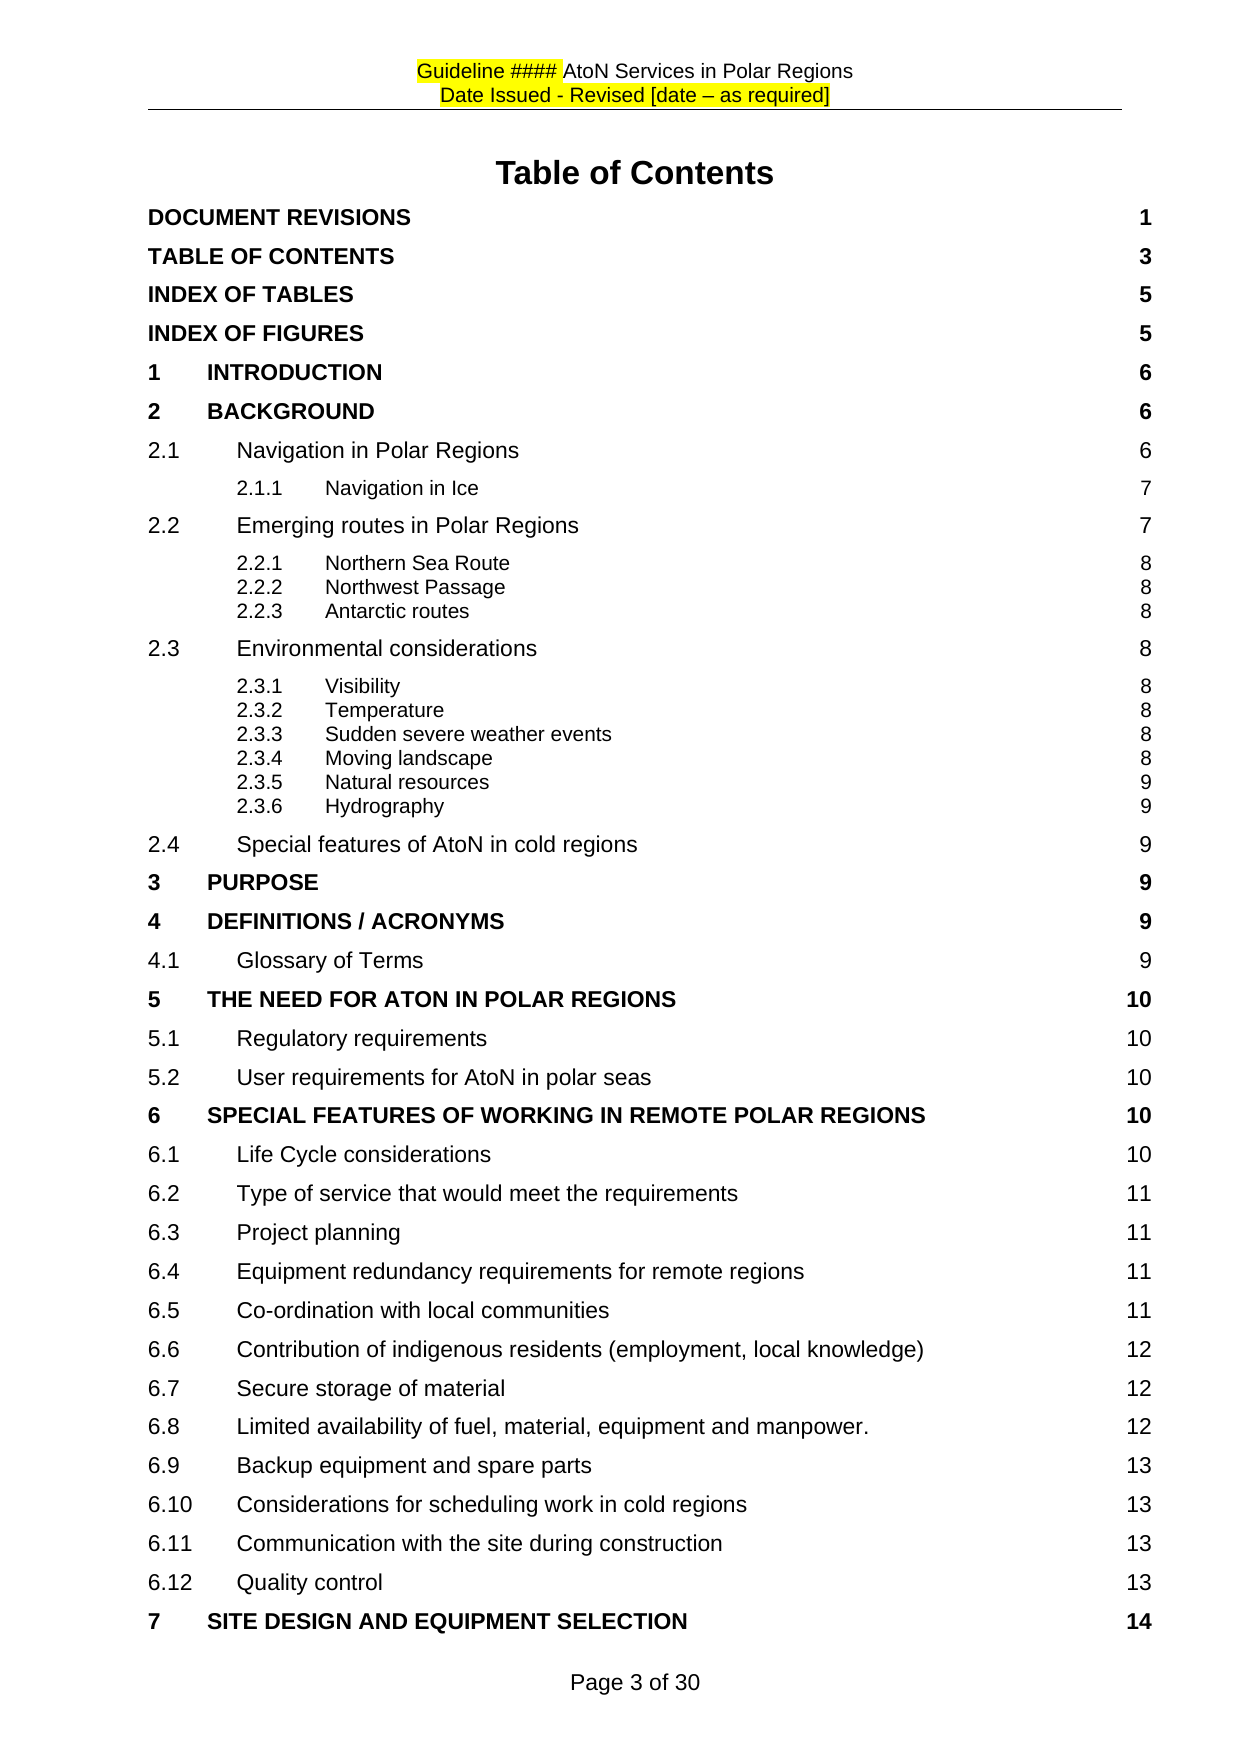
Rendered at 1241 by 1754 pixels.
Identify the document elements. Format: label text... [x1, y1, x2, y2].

text Table of Contents 3 [148, 243, 1107, 269]
text 4 Definitions / Acronyms 9 [148, 908, 1107, 934]
text Index of Tables 5 [148, 281, 1107, 308]
text 2.3.2 Temperature 8 [236, 698, 1122, 722]
text 6.1 Life Cycle considerations 10 [148, 1141, 1122, 1168]
text 6.6 Contribution of indigenous residents (employment, local knowledge) 12 [148, 1336, 1122, 1362]
text 6.5 Co-ordination with local communities 11 [148, 1297, 1122, 1323]
text 6.12 Quality control 13 [148, 1569, 1122, 1595]
text 4.1 Glossary of Terms 9 [148, 947, 1122, 973]
text 7 SITE DESIGN AND EQUIPMENT SELECTION 14 [148, 1608, 1107, 1634]
title Table of Contents [148, 153, 1122, 191]
text Document Revisions 1 [148, 204, 1107, 230]
text 2.4 Special features of AtoN in cold regions 9 [148, 831, 1122, 857]
text 2.3.6 Hydrography 9 [236, 794, 1122, 818]
text 6.3 Project planning 11 [148, 1219, 1122, 1245]
text Index of Figures 5 [148, 320, 1107, 347]
text 2.2.1 Northern Sea Route 8 [236, 551, 1122, 575]
text 6.11 Communication with the site during construction 13 [148, 1530, 1122, 1556]
text 5.2 User requirements for AtoN in polar seas 10 [148, 1064, 1122, 1090]
text 2.2.3 Antarctic routes 8 [236, 599, 1122, 623]
text 6 Special features of working in remote Polar Regions 10 [148, 1102, 1107, 1129]
text 6.8 Limited availability of fuel, material, equipment and manpower. 12 [148, 1413, 1122, 1440]
text 5 The need for AtoN in Polar Regions 10 [148, 986, 1107, 1012]
text 2.3 Environmental considerations 8 [148, 635, 1122, 662]
text 6.10 Considerations for scheduling work in cold regions 13 [148, 1491, 1122, 1517]
text 6.9 Backup equipment and spare parts 13 [148, 1452, 1122, 1478]
text 6.2 Type of service that would meet the requirements 11 [148, 1180, 1122, 1207]
text 2 Background 6 [148, 398, 1107, 424]
text 2.2.2 Northwest Passage 8 [236, 575, 1122, 599]
text 2.3.3 Sudden severe weather events 8 [236, 722, 1122, 746]
text 2.1 Navigation in Polar Regions 6 [148, 437, 1122, 463]
text 5.1 Regulatory requirements 10 [148, 1025, 1122, 1051]
text 2.3.1 Visibility 8 [236, 674, 1122, 698]
text 6.7 Secure storage of material 12 [148, 1374, 1122, 1401]
text 2.1.1 Navigation in Ice 7 [236, 476, 1122, 500]
text 2.2 Emerging routes in Polar Regions 7 [148, 512, 1122, 538]
text 6.4 Equipment redundancy requirements for remote regions 11 [148, 1258, 1122, 1284]
text 3 Purpose 9 [148, 869, 1107, 896]
text 2.3.5 Natural resources 9 [236, 770, 1122, 794]
text 1 Introduction 6 [148, 359, 1107, 386]
text 2.3.4 Moving landscape 8 [236, 746, 1122, 770]
